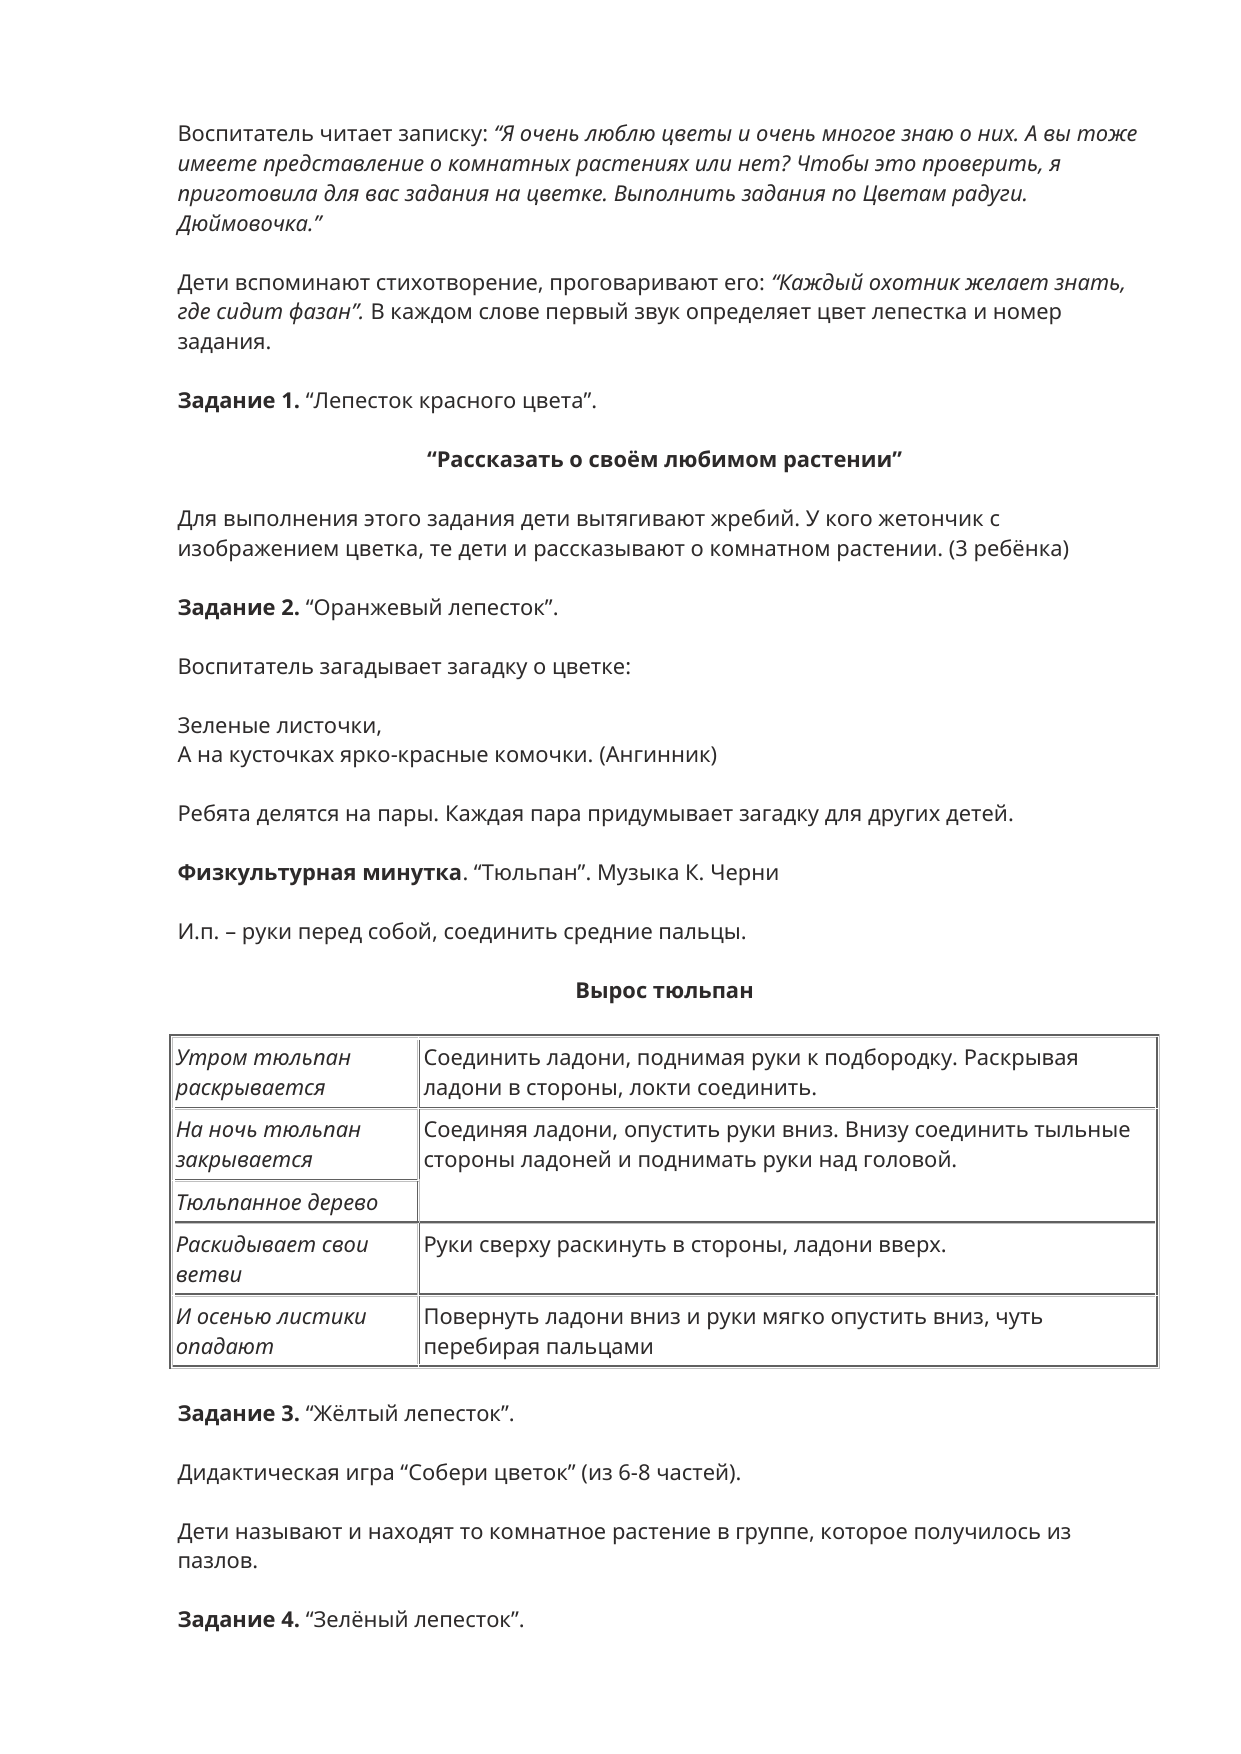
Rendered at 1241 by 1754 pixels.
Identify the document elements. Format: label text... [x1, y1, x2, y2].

table_cell Раскидывает свои ветви [173, 1221, 417, 1293]
text Для выполнения этого задания дети вытягивают жребий. У кого жетончик с изображением цветка, те дети и рассказывают о комнатном растении. (3 ребёнка) [177, 503, 1152, 562]
text Вырос тюльпан [177, 975, 1152, 1005]
text И.п. – руки перед собой, соединить средние пальцы. [177, 916, 1152, 946]
text Дети вспоминают стихотворение, проговаривают его: “Каждый охотник желает знать, где сидит фазан”. В каждом слове первый звук определяет цвет лепестка и номер задания. [177, 266, 1152, 356]
text Дидактическая игра “Собери цветок” (из 6-8 частей). [177, 1457, 1152, 1486]
text Задание 2. “Оранжевый лепесток”. [177, 592, 1152, 621]
table_cell На ночь тюльпан закрывается [173, 1106, 417, 1178]
table_cell И осенью листики опадают [173, 1293, 418, 1365]
table_cell Тюльпанное дерево [173, 1179, 417, 1221]
text Физкультурная минутка. “Тюльпан”. Музыка К. Черни [177, 857, 1152, 887]
text Задание 3. “Жёлтый лепесток”. [177, 1398, 1152, 1427]
text “Рассказать о своём любимом растении” [177, 444, 1152, 474]
text Ребята делятся на пары. Каждая пара придумывает загадку для других детей. [177, 798, 1152, 828]
table_cell Соединяя ладони, опустить руки вниз. Внизу соединить тыльные стороны ладоней и поднимать руки над головой. [420, 1106, 1157, 1221]
table_header Утром тюльпан раскрывается [173, 1038, 418, 1106]
table_cell Руки сверху раскинуть в стороны, ладони вверх. [420, 1221, 1156, 1293]
table_header Соединить ладони, поднимая руки к подбородку. Раскрывая ладони в стороны, локти соединить. [419, 1038, 1156, 1106]
text Задание 1. “Лепесток красного цвета”. [177, 385, 1152, 415]
text Воспитатель читает записку: “Я очень люблю цветы и очень многое знаю о них. А вы тоже имеете представление о комнатных растениях или нет? Чтобы это проверить, я приготовила для вас задания на цветке. Выполнить задания по Цветам радуги. Дюймовочка.” [177, 118, 1152, 237]
text Зеленые листочки, А на кусточках ярко-красные комочки. (Ангинник) [177, 709, 1152, 769]
text Задание 4. “Зелёный лепесток”. [177, 1604, 1152, 1634]
text Воспитатель загадывает загадку о цветке: [177, 651, 1152, 680]
table_cell Повернуть ладони вниз и руки мягко опустить вниз, чуть перебирая пальцами [419, 1293, 1157, 1365]
text Дети называют и находят то комнатное растение в группе, которое получилось из пазлов. [177, 1516, 1152, 1575]
